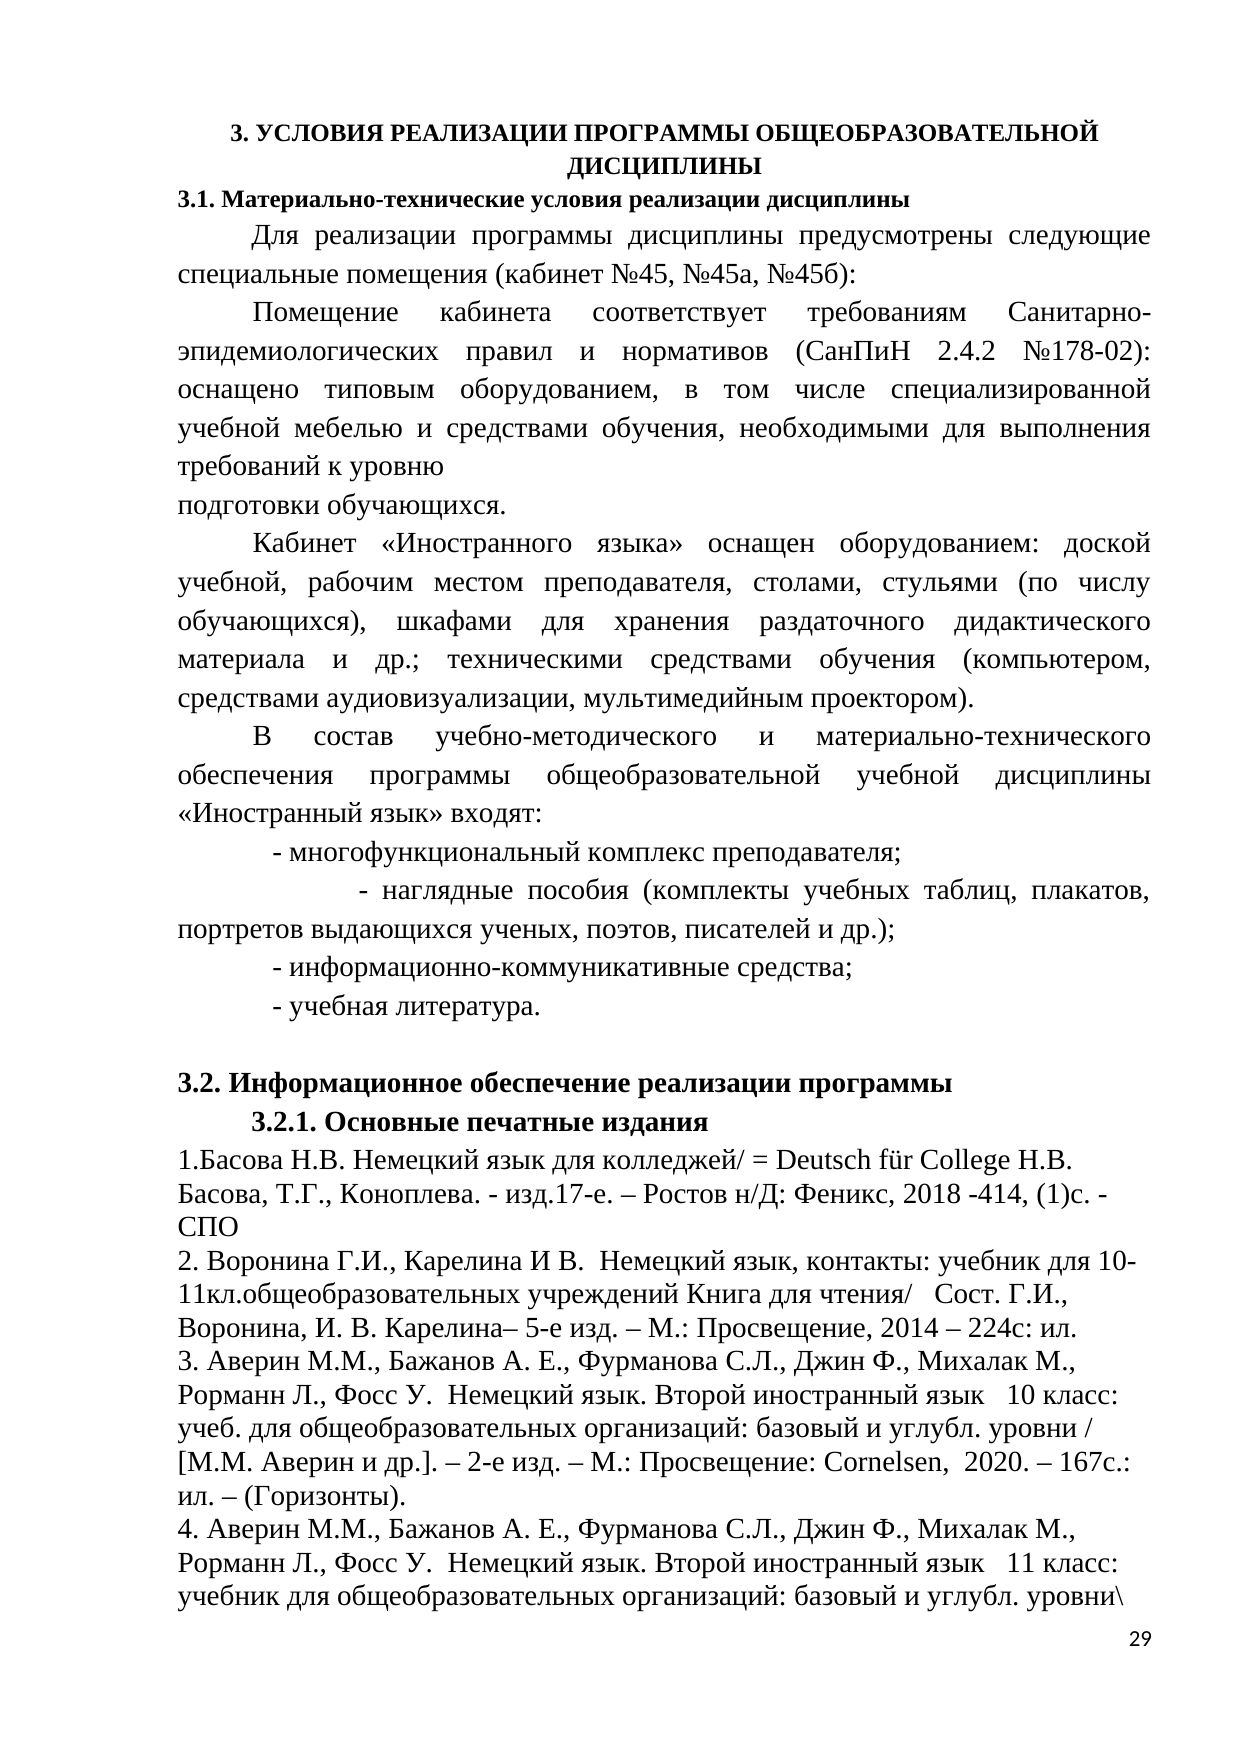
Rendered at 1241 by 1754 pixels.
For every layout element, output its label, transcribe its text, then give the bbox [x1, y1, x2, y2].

text Для реализации программы дисциплины предусмотрены следующие специальные помещения (кабинет №45, №45а, №45б): [177, 217, 1152, 289]
text - учебная литература. [177, 988, 1152, 1022]
text 3. Аверин М.М., Бажанов А. Е., Фурманова С.Л., Джин Ф., Михалак М., Рорманн Л., Фосс У. Немецкий язык. Второй иностранный язык 10 класс: учеб. для общеобразовательных организаций: базовый и углубл. уровни / [М.М. Аверин и др.]. – 2-е изд. – М.: Просвещение: Cornelsen, 2020. – 167с.: ил. – (Горизонты). [177, 1343, 1152, 1511]
text Помещение кабинета соответствует требованиям Санитарно- эпидемиологических правил и нормативов (СанПиН 2.4.2 №178-02): оснащено типовым оборудованием, в том числе специализированной учебной мебелью и средствами обучения, необходимыми для выполнения требований к уровню [177, 294, 1152, 482]
text подготовки обучающихся. [177, 487, 1152, 521]
text 3. УСЛОВИЯ РЕАЛИЗАЦИИ ПРОГРАММЫ ОБЩЕОБРАЗОВАТЕЛЬНОЙ ДИСЦИПЛИНЫ [177, 118, 1152, 180]
text 3.1. Материально-технические условия реализации дисциплины [177, 184, 1152, 213]
text 2. Воронина Г.И., Карелина И В. Немецкий язык, контакты: учебник для 10- [177, 1243, 1152, 1276]
text 1.Басова Н.В. Немецкий язык для колледжей/ = Deutsch für College Н.В. Басова, Т.Г., Коноплева. - изд.17-е. – Ростов н/Д: Феникс, 2018 -414, (1)с. - СПО [177, 1142, 1152, 1243]
text В состав учебно-методического и материально-технического обеспечения программы общеобразовательной учебной дисциплины «Иностранный язык» входят: [177, 718, 1152, 829]
text - информационно-коммуникативные средства; [177, 949, 1152, 983]
text Кабинет «Иностранного языка» оснащен оборудованием: доской учебной, рабочим местом преподавателя, столами, стульями (по числу обучающихся), шкафами для хранения раздаточного дидактического материала и др.; техническими средствами обучения (компьютером, средствами аудиовизуализации, мультимедийным проектором). [177, 526, 1152, 713]
text 11кл.общеобразовательных учреждений Книга для чтения/ Сост. Г.И., Воронина, И. В. Карелина– 5-е изд. – М.: Просвещение, 2014 – 224с: ил. [177, 1276, 1152, 1343]
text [177, 1511, 1152, 1612]
text - многофункциональный комплекс преподавателя; [177, 834, 1152, 867]
text - наглядные пособия (комплекты учебных таблиц, плакатов, портретов выдающихся ученых, поэтов, писателей и др.); [177, 872, 1152, 944]
text 3.2. Информационное обеспечение реализации программы [177, 1065, 1152, 1099]
text 3.2.1. Основные печатные издания [177, 1104, 1152, 1137]
